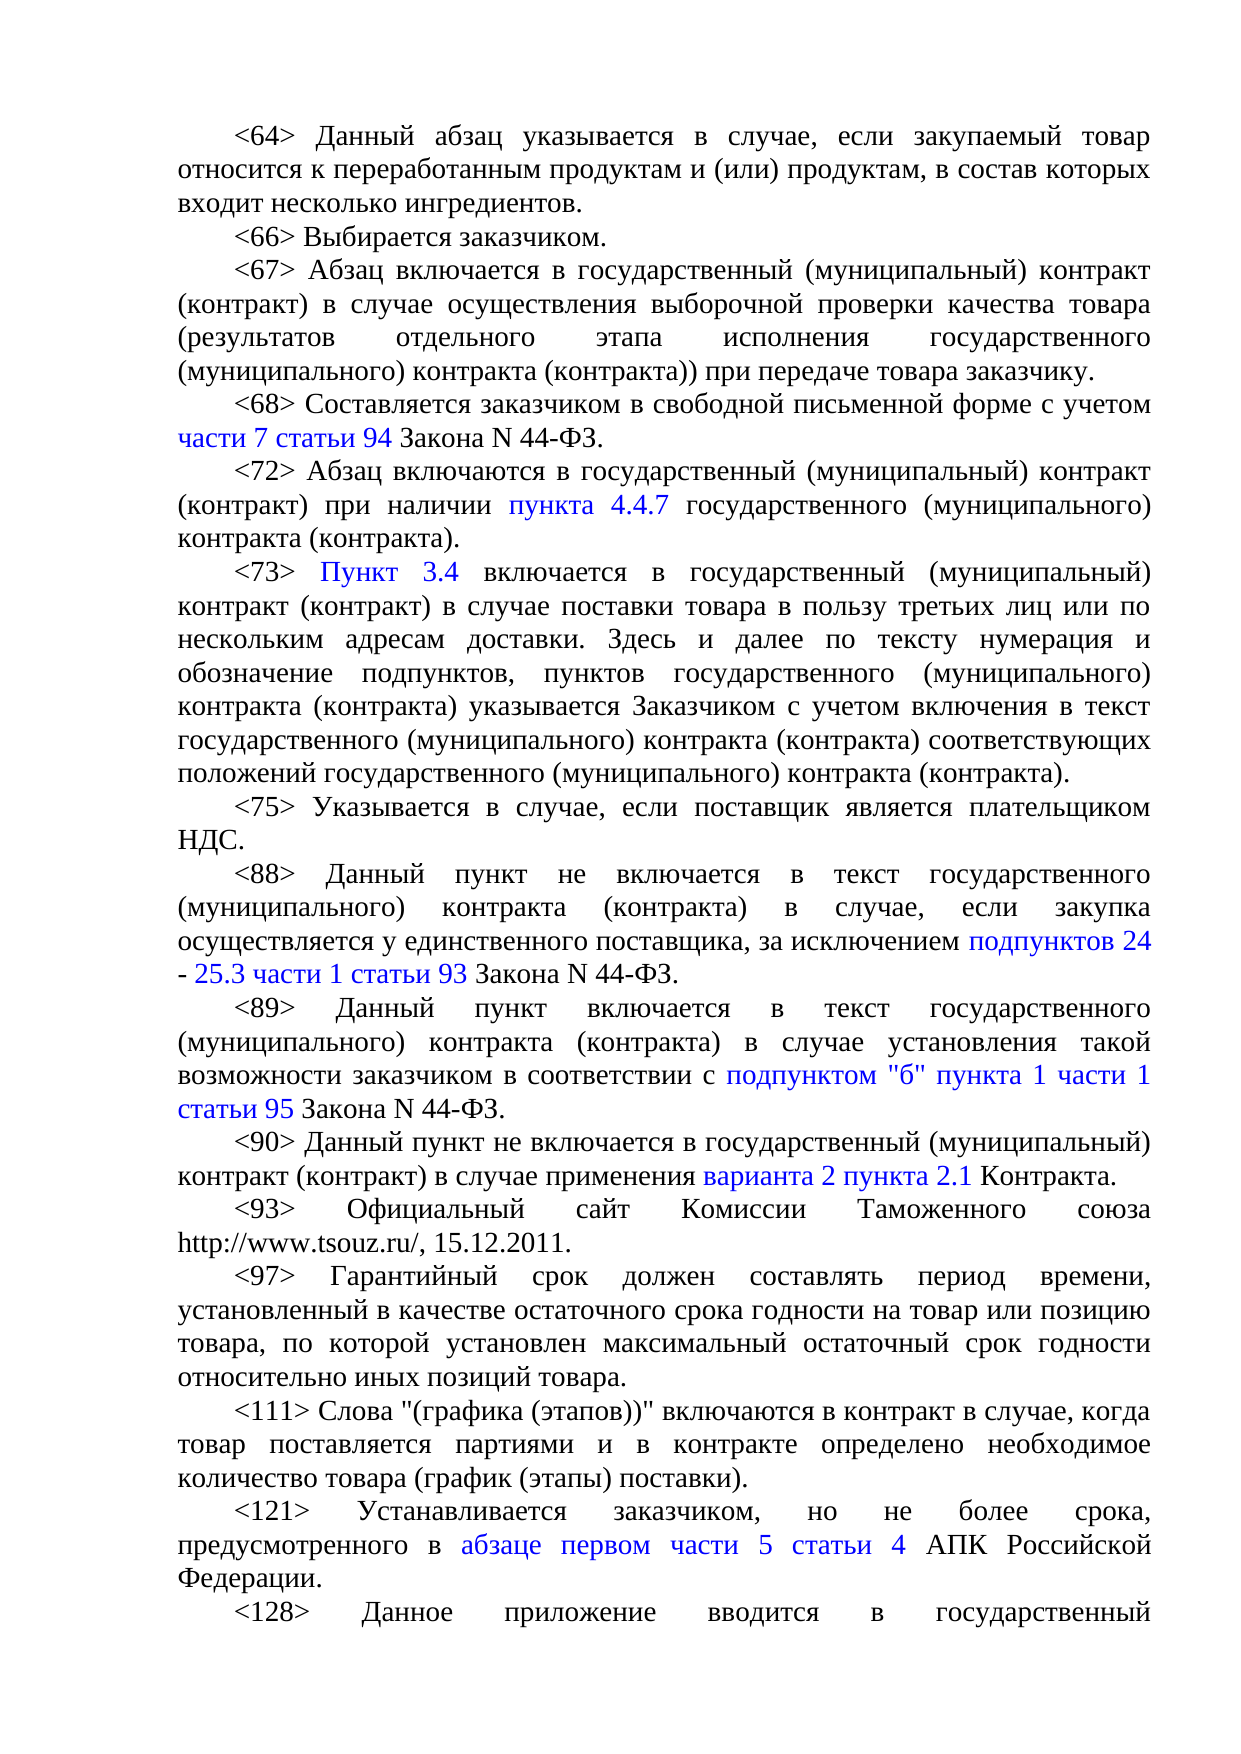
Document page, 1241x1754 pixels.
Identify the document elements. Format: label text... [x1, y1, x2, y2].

text <90> Данный пункт не включается в государственный (муниципальный) контракт (контракт) в случае применения варианта 2 пункта 2.1 Контракта. [177, 1124, 1152, 1191]
text <67> Абзац включается в государственный (муниципальный) контракт (контракт) в случае осуществления выборочной проверки качества товара (результатов отдельного этапа исполнения государственного (муниципального) контракта (контракта)) при передаче товара заказчику. [177, 252, 1152, 386]
text <75> Указывается в случае, если поставщик является плательщиком НДС. [177, 789, 1152, 856]
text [177, 1594, 1152, 1627]
text <93> Официальный сайт Комиссии Таможенного союза http://www.tsouz.ru/, 15.12.2011. [177, 1191, 1152, 1258]
text <64> Данный абзац указывается в случае, если закупаемый товар относится к переработанным продуктам и (или) продуктам, в состав которых входит несколько ингредиентов. [177, 118, 1152, 219]
text <121> Устанавливается заказчиком, но не более срока, предусмотренного в абзаце первом части 5 статьи 4 АПК Российской Федерации. [177, 1493, 1152, 1594]
text <88> Данный пункт не включается в текст государственного (муниципального) контракта (контракта) в случае, если закупка осуществляется у единственного поставщика, за исключением подпунктов 24 - 25.3 части 1 статьи 93 Закона N 44-ФЗ. [177, 856, 1152, 990]
text <97> Гарантийный срок должен составлять период времени, установленный в качестве остаточного срока годности на товар или позицию товара, по которой установлен максимальный остаточный срок годности относительно иных позиций товара. [177, 1258, 1152, 1393]
text <68> Составляется заказчиком в свободной письменной форме с учетом части 7 статьи 94 Закона N 44-ФЗ. [177, 386, 1152, 453]
text <89> Данный пункт включается в текст государственного (муниципального) контракта (контракта) в случае установления такой возможности заказчиком в соответствии с подпунктом "б" пункта 1 части 1 статьи 95 Закона N 44-ФЗ. [177, 990, 1152, 1124]
text <66> Выбирается заказчиком. [177, 219, 1152, 252]
text <111> Слова "(графика (этапов))" включаются в контракт в случае, когда товар поставляется партиями и в контракте определено необходимое количество товара (график (этапы) поставки). [177, 1393, 1152, 1493]
text <72> Абзац включаются в государственный (муниципальный) контракт (контракт) при наличии пункта 4.4.7 государственного (муниципального) контракта (контракта). [177, 453, 1152, 554]
text <73> Пункт 3.4 включается в государственный (муниципальный) контракт (контракт) в случае поставки товара в пользу третьих лиц или по нескольким адресам доставки. Здесь и далее по тексту нумерация и обозначение подпунктов, пунктов государственного (муниципального) контракта (контракта) указывается Заказчиком с учетом включения в текст государственного (муниципального) контракта (контракта) соответствующих положений государственного (муниципального) контракта (контракта). [177, 554, 1152, 789]
